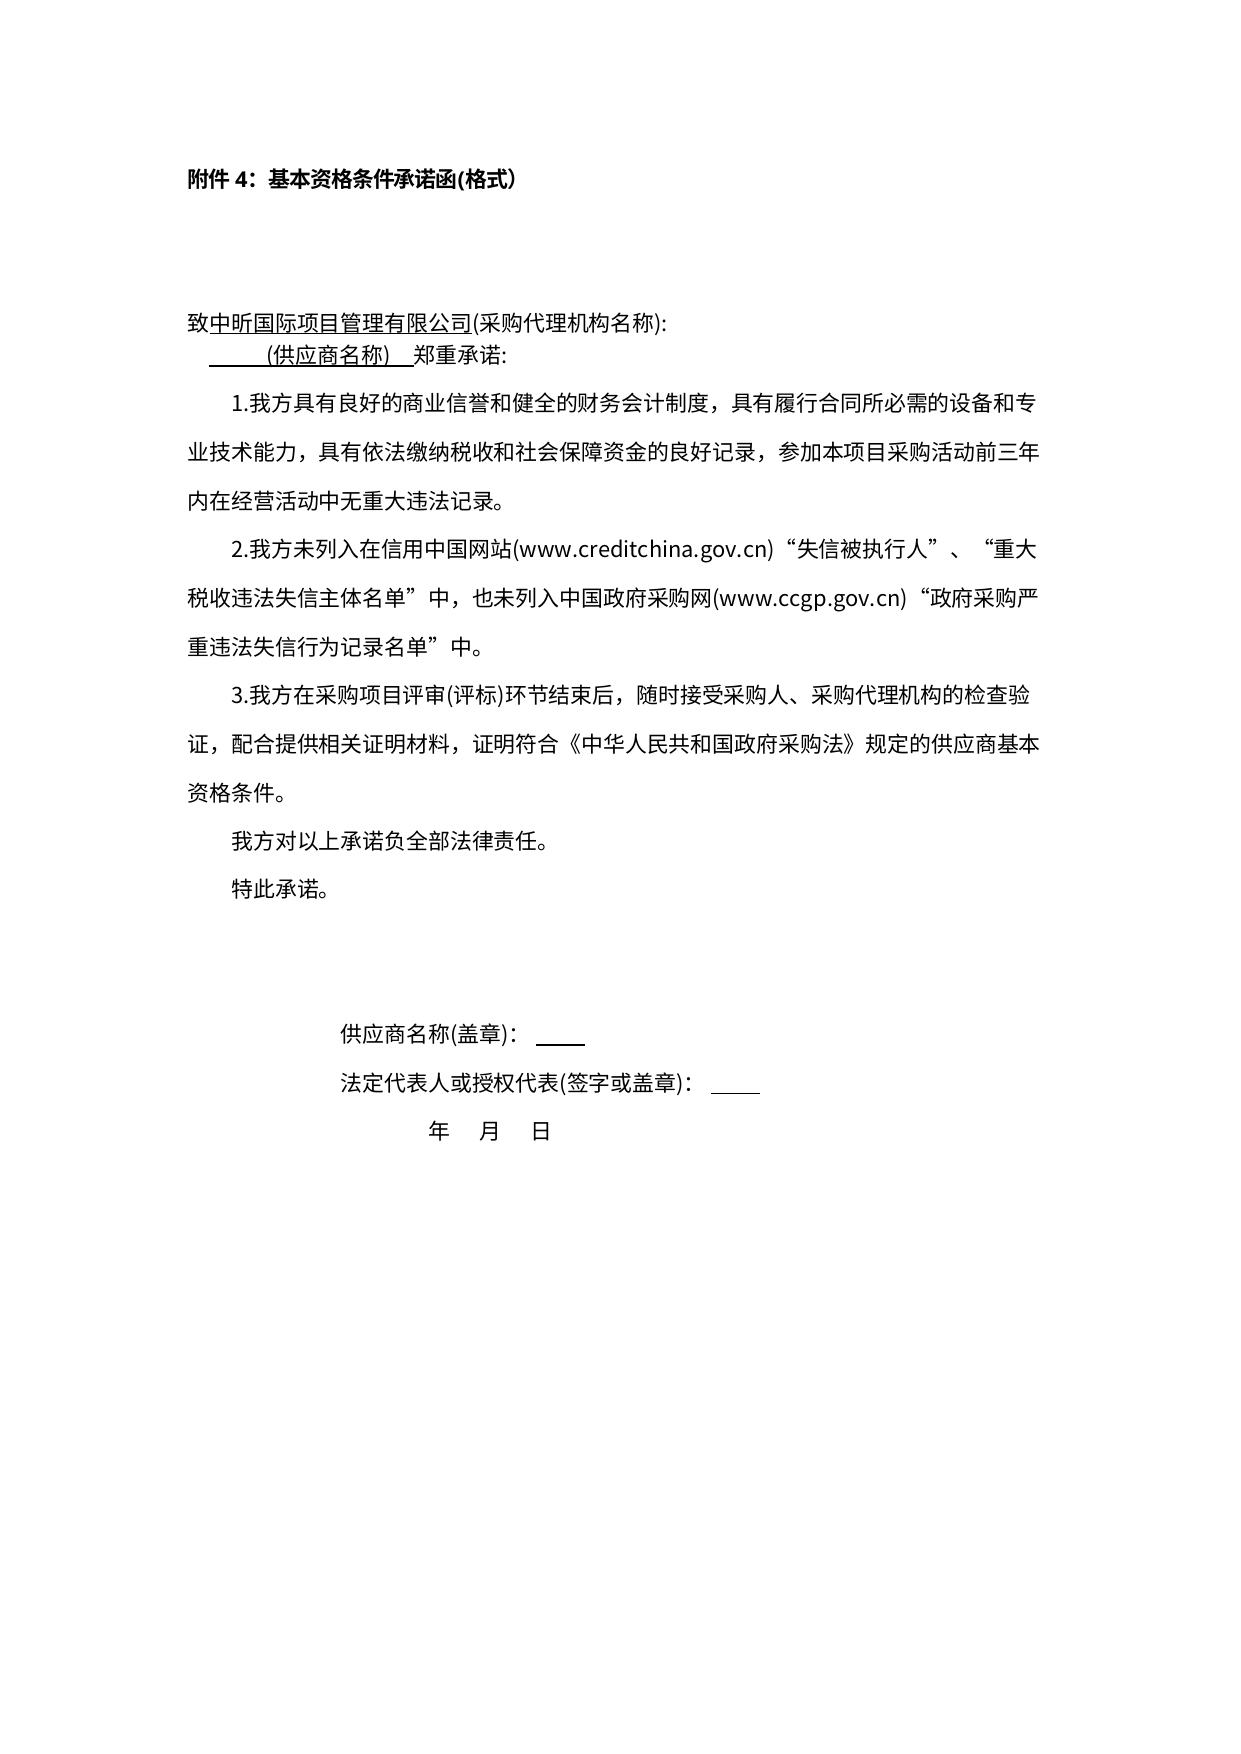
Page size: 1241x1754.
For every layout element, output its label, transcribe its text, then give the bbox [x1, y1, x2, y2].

text 2.我方未列入在信用中国网站(www.creditchina.gov.cn)“失信被执行人”、“重大税收违法失信主体名单”中，也未列入中国政府采购网(www.ccgp.gov.cn)“政府采购严重违法失信行为记录名单”中。 [187, 532, 1053, 662]
text 附件4：基本资格条件承诺函(格式） [187, 162, 1053, 194]
text 供应商名称(盖章)： [187, 1017, 1053, 1049]
text 致中昕国际项目管理有限公司(采购代理机构名称): [187, 305, 1053, 338]
text 3.我方在采购项目评审(评标)环节结束后，随时接受采购人、采购代理机构的检查验证，配合提供相关证明材料，证明符合《中华人民共和国政府采购法》规定的供应商基本资格条件。 [187, 678, 1053, 808]
text 特此承诺。 [187, 872, 1053, 904]
text 年 月 日 [187, 1113, 1053, 1146]
text (供应商名称) 郑重承诺: [187, 338, 1053, 370]
text 我方对以上承诺负全部法律责任。 [187, 823, 1053, 856]
text 1.我方具有良好的商业信誉和健全的财务会计制度，具有履行合同所必需的设备和专业技术能力，具有依法缴纳税收和社会保障资金的良好记录，参加本项目采购活动前三年内在经营活动中无重大违法记录。 [187, 386, 1053, 516]
text 法定代表人或授权代表(签字或盖章)： [187, 1065, 1053, 1098]
